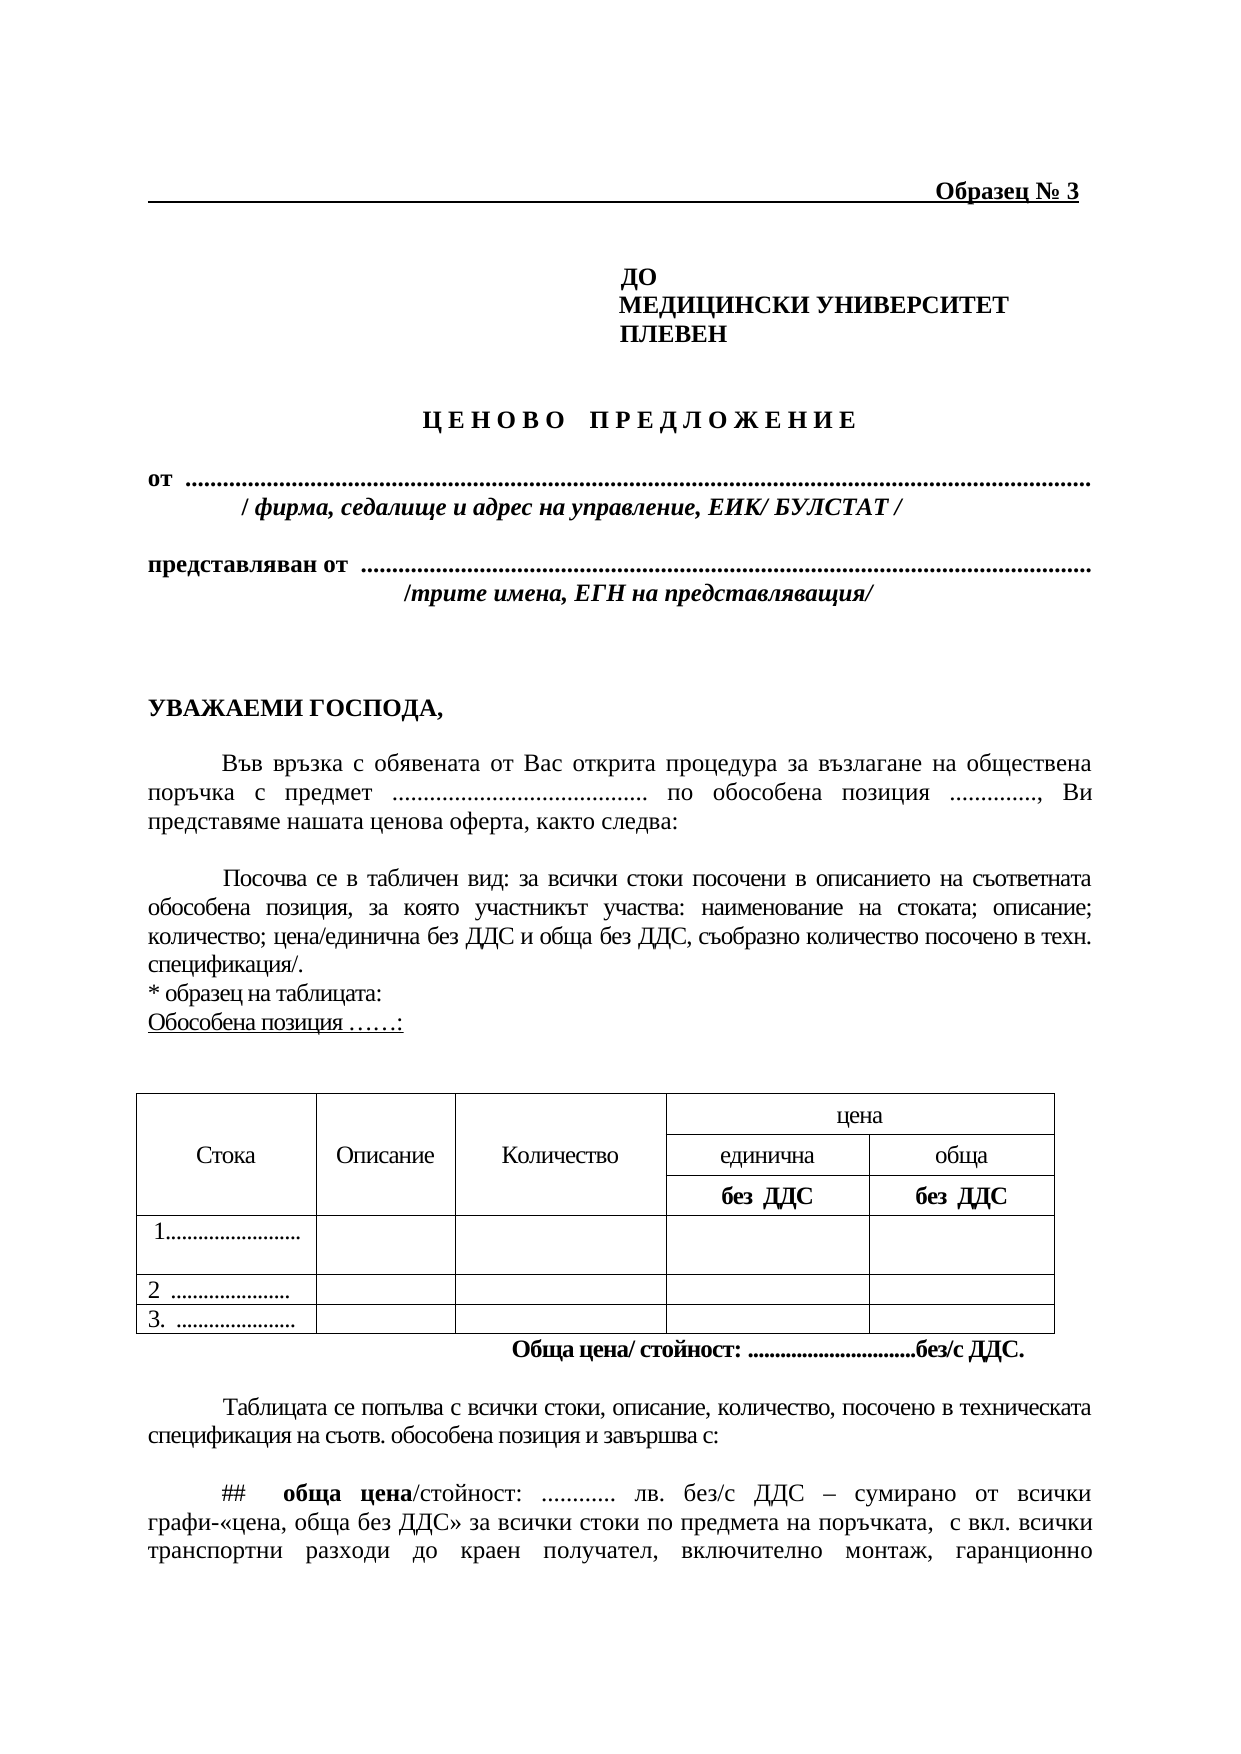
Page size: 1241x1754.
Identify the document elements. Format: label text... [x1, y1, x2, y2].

text /трите имена, ЕГН на представляващия/ [185, 578, 1093, 607]
table_cell [667, 1216, 869, 1274]
table_cell [456, 1275, 666, 1303]
text УВАЖАЕМИ ГОСПОДА, [148, 693, 1093, 722]
table_header Стока [137, 1094, 316, 1215]
text Обособена позиция ……: [148, 1007, 1093, 1036]
text Ц Е Н О В О П Р Е Д Л О Ж Е Н И Е [185, 406, 1093, 434]
table_cell [317, 1305, 455, 1333]
table_cell [667, 1305, 869, 1333]
table_cell [870, 1216, 1054, 1274]
table_cell обща [870, 1135, 1054, 1174]
table_cell [317, 1216, 455, 1274]
table_cell без ДДС [667, 1176, 869, 1215]
text / фирма, седалище и адрес на управление, ЕИК/ БУЛСТАТ / [185, 492, 1093, 521]
table_cell 2 ...................... [137, 1275, 316, 1303]
text от ................................................................................................................................................. [148, 463, 1093, 492]
table_cell [317, 1275, 455, 1303]
text ДО [185, 262, 1093, 291]
table_cell единична [667, 1135, 869, 1174]
table_cell [456, 1216, 666, 1274]
table_cell 1......................... [137, 1216, 316, 1274]
text Образец № 3 [148, 176, 1093, 205]
table_cell 3. ...................... [137, 1305, 316, 1333]
table_cell [456, 1305, 666, 1333]
text * образец на таблицата: [148, 978, 1093, 1007]
table_header Описание [317, 1094, 455, 1215]
table_cell [870, 1275, 1054, 1303]
text Във връзка с обявената от Вас открита процедура за възлагане на обществена поръчка с предмет ......................................... по обособена позиция .............., Ви представяме нашата ценова оферта, както следва: [148, 748, 1093, 834]
text представляван от ..................................................................................................................... [148, 549, 1093, 578]
text Таблицата се попълва с всички стоки, описание, количество, посочено в техническата спецификация на съотв. обособена позиция и завършва с: [148, 1392, 1093, 1449]
table_header Количество [456, 1094, 666, 1215]
table_cell [667, 1275, 869, 1303]
text ПЛЕВЕН [185, 319, 1093, 348]
table_cell [870, 1305, 1054, 1333]
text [148, 1478, 1093, 1564]
text Посочва се в табличен вид: за всички стоки посочени в описанието на съответната обособена позиция, за която участникът участва: наименование на стоката; описание; количество; цена/единична без ДДС и обща без ДДС, съобразно количество посочено в техн. спецификация/. [148, 863, 1093, 978]
text Обща цена/ стойност: ...............................без/с ДДС. [148, 1334, 1093, 1363]
table_cell без ДДС [870, 1176, 1054, 1215]
table_header цена [667, 1094, 1054, 1134]
text МЕДИЦИНСКИ УНИВЕРСИТЕТ [185, 291, 1093, 319]
